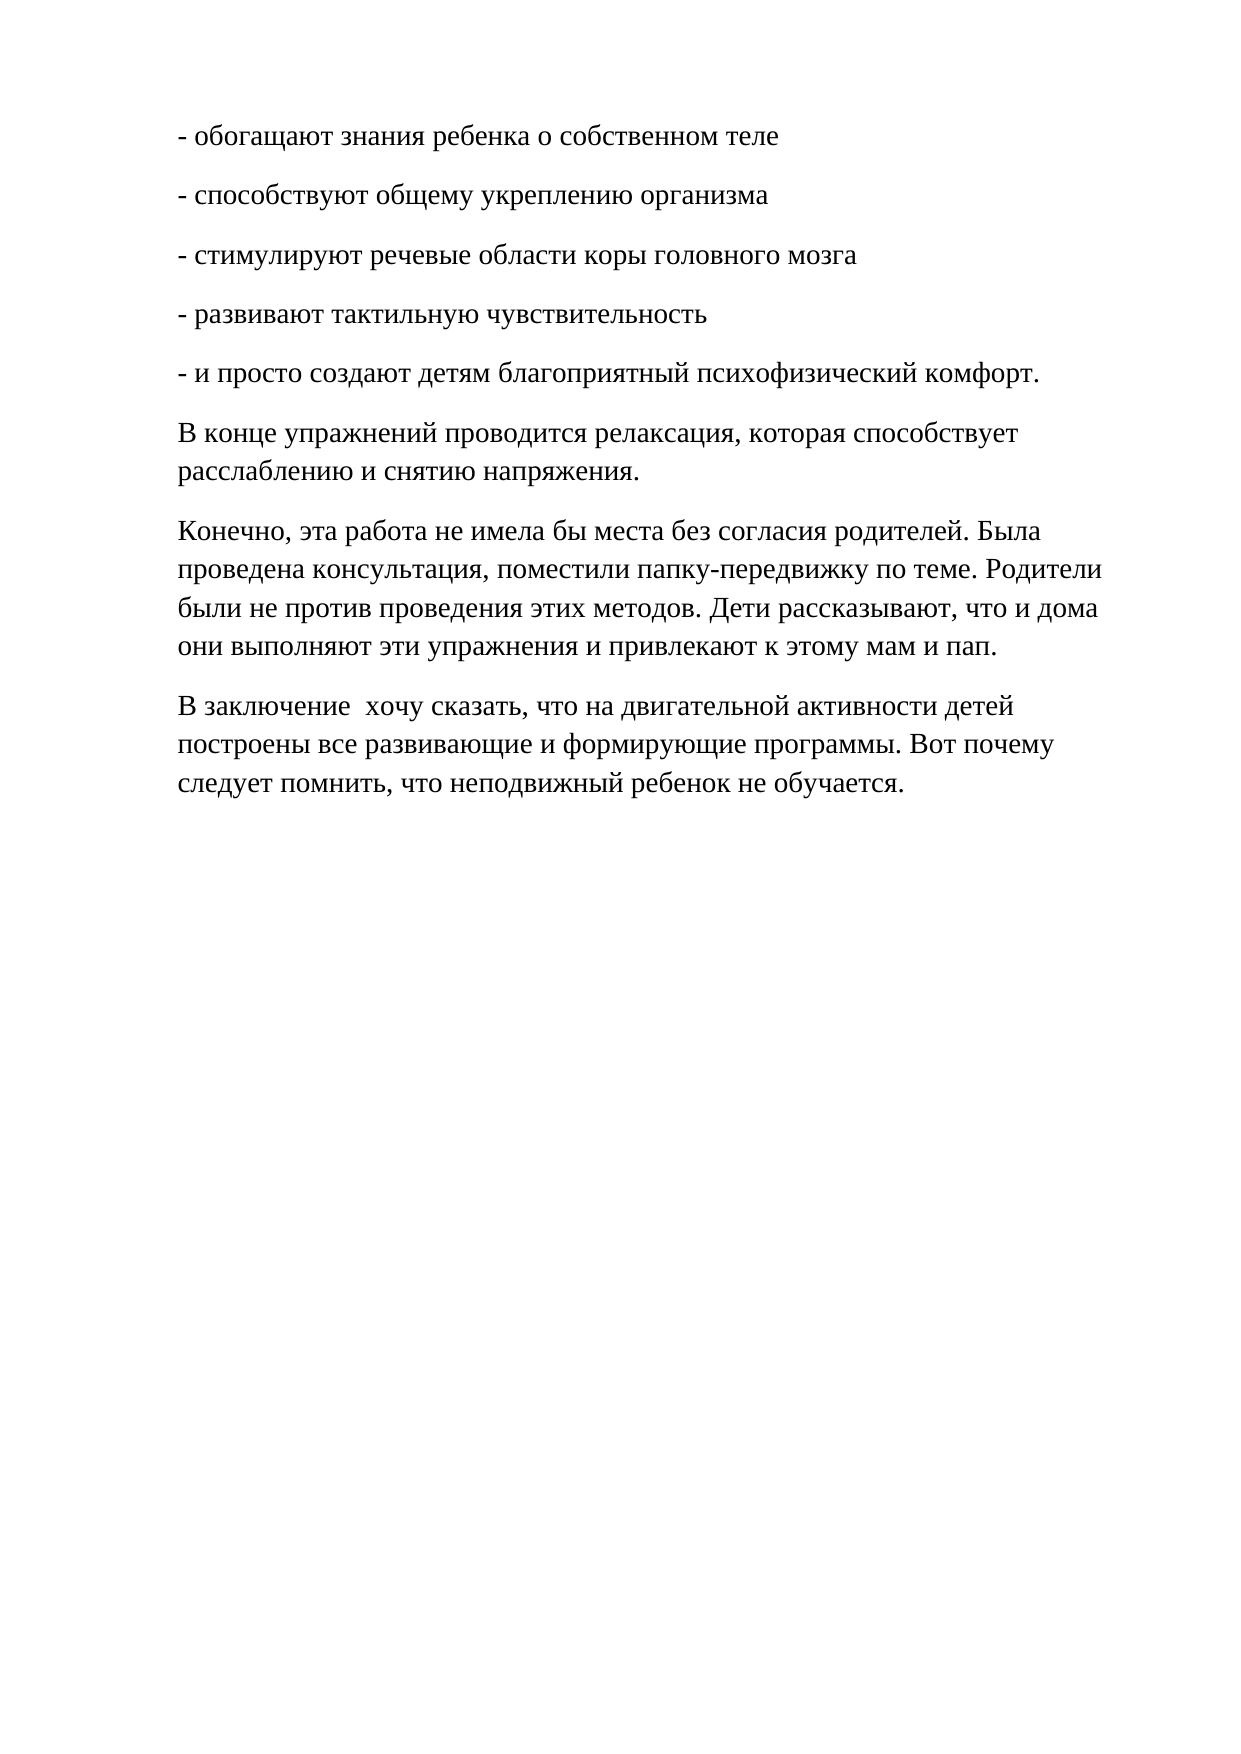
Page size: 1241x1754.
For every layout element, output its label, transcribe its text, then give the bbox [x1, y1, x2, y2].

text В конце упражнений проводится релаксация, которая способствует расслаблению и снятию напряжения. [177, 415, 1152, 487]
text - обогащают знания ребенка о собственном теле [177, 118, 1152, 152]
text - и просто создают детям благоприятный психофизический комфорт. [177, 356, 1152, 389]
text - способствуют общему укреплению организма [177, 177, 1152, 211]
text - стимулируют речевые области коры головного мозга [177, 237, 1152, 270]
text - развивают тактильную чувствительность [177, 296, 1152, 330]
text Конечно, эта работа не имела бы места без согласия родителей. Была проведена консультация, поместили папку-передвижку по теме. Родители были не против проведения этих методов. Дети рассказывают, что и дома они выполняют эти упражнения и привлекают к этому мам и пап. [177, 513, 1152, 662]
text В заключение хочу сказать, что на двигательной активности детей построены все развивающие и формирующие программы. Вот почему следует помнить, что неподвижный ребенок не обучается. [177, 688, 1152, 798]
